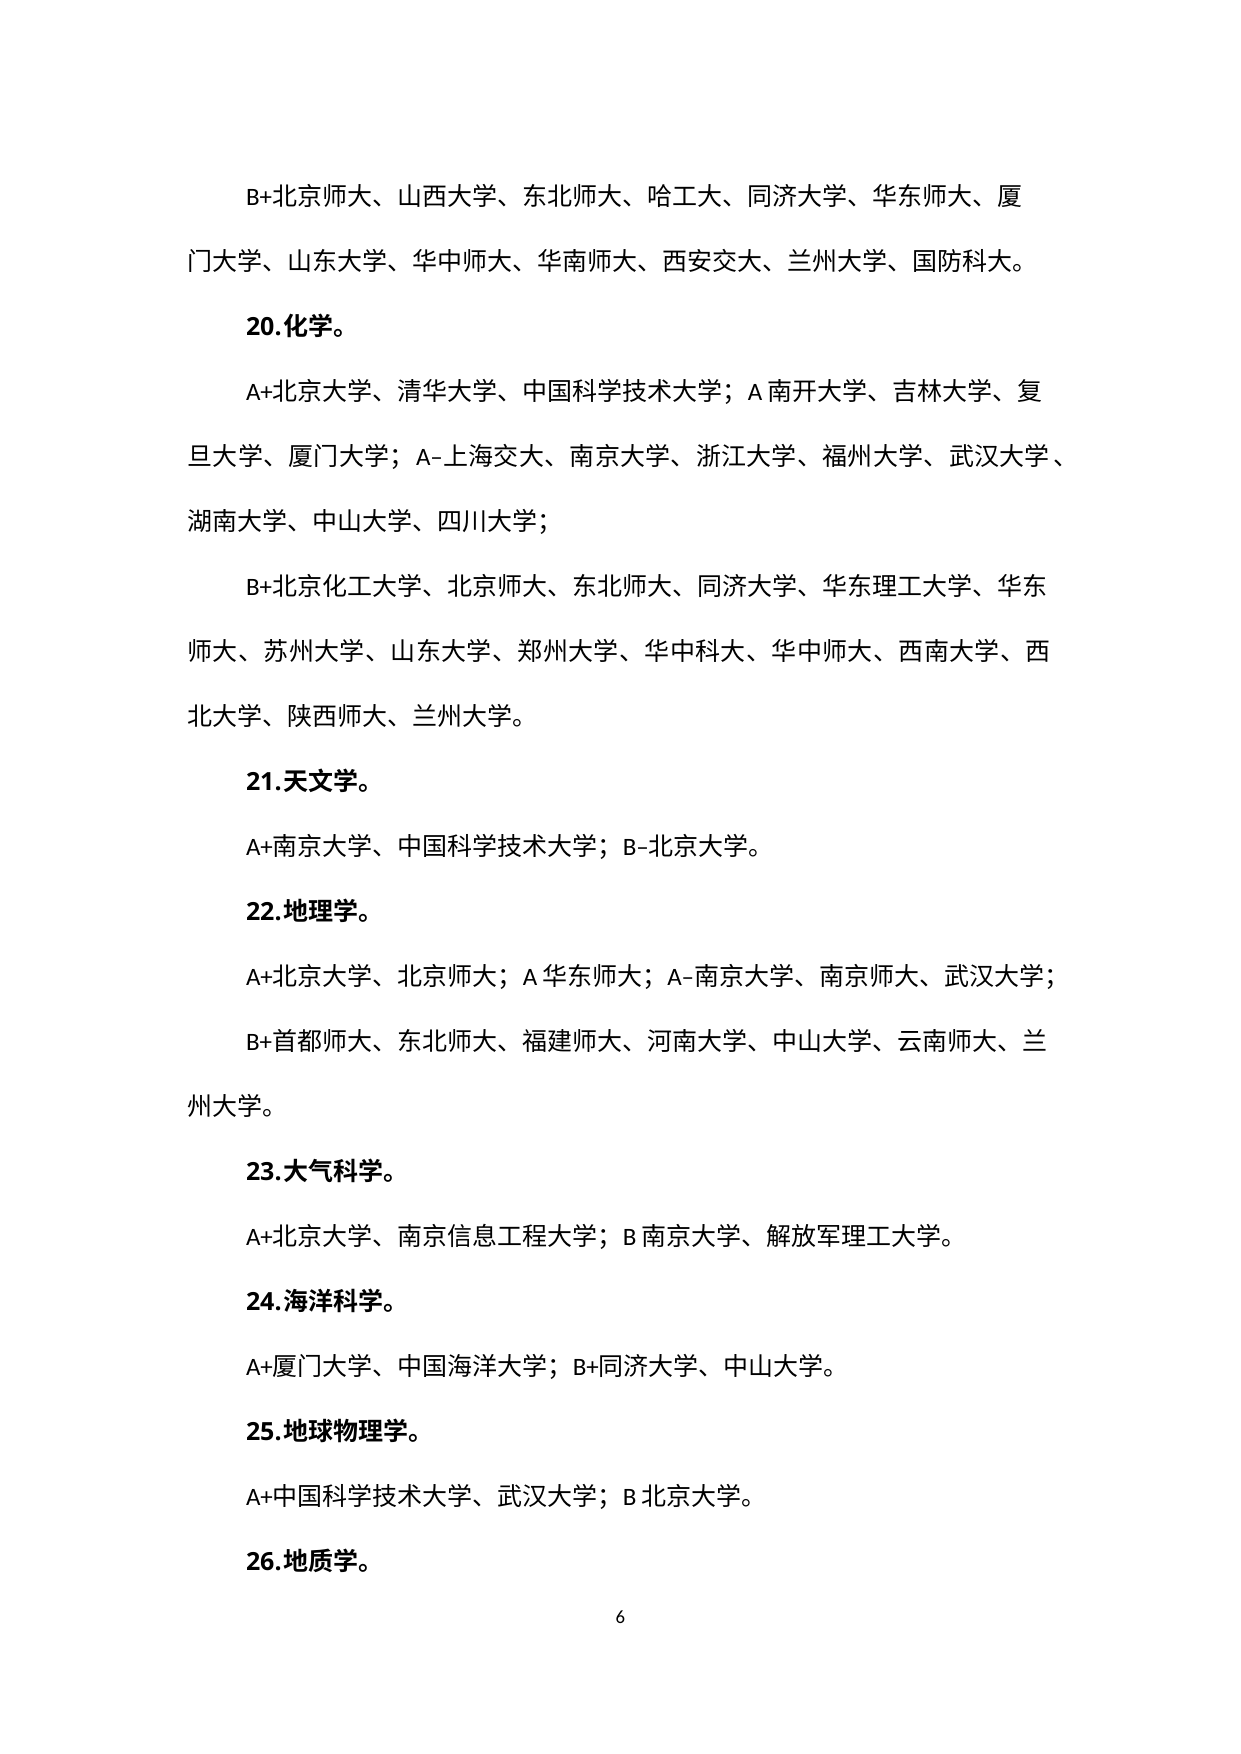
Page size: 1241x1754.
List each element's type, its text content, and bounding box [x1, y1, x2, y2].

list 地质学。 [246, 1527, 1053, 1592]
text 旦大学、厦门大学；A–上海交大、南京大学、浙江大学、福州大学、武汉大学、湖南大学、中山大学、四川大学； [187, 422, 1053, 552]
list 大气科学。 [246, 1137, 1053, 1202]
list 地理学。 [246, 877, 1053, 942]
text A+北京大学、南京信息工程大学；B南京大学、解放军理工大学。 [246, 1202, 1053, 1267]
text B+北京化工大学、北京师大、东北师大、同济大学、华东理工大学、华东 [246, 552, 1053, 617]
text 门大学、山东大学、华中师大、华南师大、西安交大、兰州大学、国防科大。 [187, 227, 1053, 292]
list 化学。 [246, 292, 1053, 357]
text A+厦门大学、中国海洋大学；B+同济大学、中山大学。 [246, 1332, 1053, 1397]
text A+中国科学技术大学、武汉大学；B北京大学。 [246, 1462, 1053, 1527]
text A+北京大学、清华大学、中国科学技术大学；A南开大学、吉林大学、复 [246, 357, 1053, 422]
text A+北京大学、北京师大；A华东师大；A–南京大学、南京师大、武汉大学； [246, 942, 1053, 1007]
text B+北京师大、山西大学、东北师大、哈工大、同济大学、华东师大、厦 [246, 162, 1053, 227]
list 海洋科学。 [246, 1267, 1053, 1332]
text 州大学。 [187, 1072, 1053, 1137]
text B+首都师大、东北师大、福建师大、河南大学、中山大学、云南师大、兰 [246, 1007, 1053, 1072]
text 师大、苏州大学、山东大学、郑州大学、华中科大、华中师大、西南大学、西北大学、陕西师大、兰州大学。 [187, 617, 1053, 747]
list 地球物理学。 [246, 1397, 1053, 1462]
list 天文学。 [246, 747, 1053, 812]
text A+南京大学、中国科学技术大学；B–北京大学。 [246, 812, 1053, 877]
